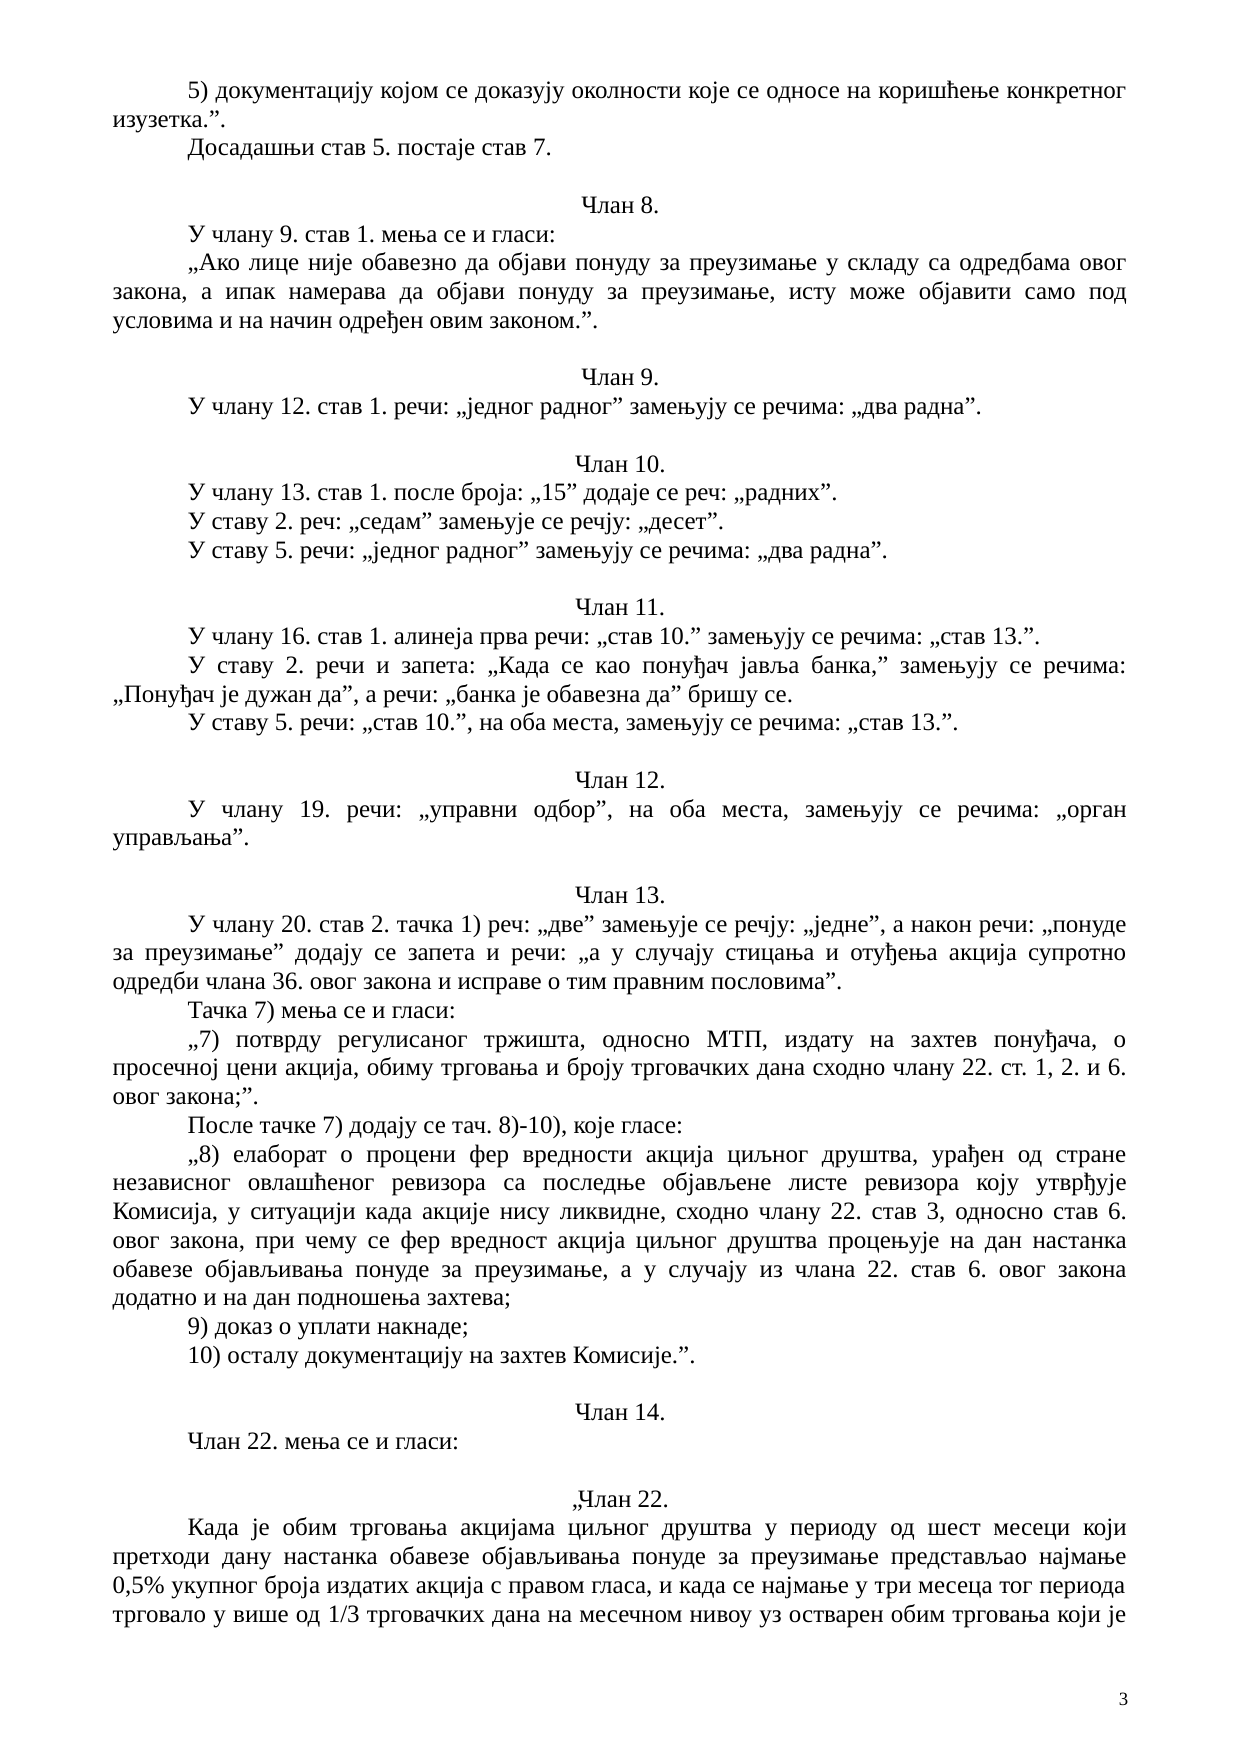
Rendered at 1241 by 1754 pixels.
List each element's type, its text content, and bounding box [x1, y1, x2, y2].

text У члану 20. став 2. тачка 1) реч: „две” замењује се речју: „једне”, а након речи: „понуде за преузимање” додају се запета и речи: „а у случају стицања и отуђења акција супротно одредби члана 36. овог закона и исправе о тим правним пословима”. [112, 909, 1128, 995]
text Досадашњи став 5. постаје став 7. [112, 132, 1128, 161]
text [112, 1512, 1128, 1627]
text Члан 22. мења се и гласи: [112, 1426, 1128, 1455]
text У члану 16. став 1. алинеја прва речи: „став 10.” замењују се речима: „став 13.”. [112, 621, 1128, 650]
text Члан 13. [112, 880, 1128, 909]
text У ставу 5. речи: „став 10.”, на оба места, замењују се речима: „став 13.”. [112, 707, 1128, 736]
text У члану 12. став 1. речи: „једног радног” замењују се речима: „два радна”. [112, 391, 1128, 420]
text Члан 12. [112, 765, 1128, 794]
text Члан 9. [112, 362, 1128, 391]
text У члану 13. став 1. после броја: „15” додаје се реч: „радних”. [112, 477, 1128, 506]
text „Ако лице није обавезно да објави понуду за преузимање у складу са одредбама овог закона, а ипак намерава да објави понуду за преузимање, исту може објавити само под условима и на начин одређен овим законом.”. [112, 247, 1128, 334]
text У члану 19. речи: „управни одбор”, на оба места, замењују се речима: „орган управљања”. [112, 794, 1128, 851]
text Члан 11. [112, 592, 1128, 621]
text Члан 8. [112, 190, 1128, 219]
text Тачка 7) мења се и гласи: [112, 995, 1128, 1024]
text „7) потврду регулисаног тржишта, односно МТП, издату на захтев понуђача, о просечној цени акција, обиму трговања и броју трговачких дана сходно члану 22. ст. 1, 2. и 6. овог закона;”. [112, 1024, 1128, 1110]
text После тачке 7) додају се тач. 8)-10), које гласе: [112, 1110, 1128, 1139]
text 5) документацију којом се доказују околности које се односе на коришћење конкретног изузетка.”. [112, 75, 1128, 132]
text У ставу 2. реч: „седам” замењује се речју: „десет”. [112, 506, 1128, 535]
text „8) елаборат о процени фер вредности акција циљног друштва, урађен од стране независног овлашћеног ревизора са последње објављене листе ревизора коју утврђује Комисија, у ситуацији када акције нису ликвидне, сходно члану 22. став 3, односно став 6. овог закона, при чему се фер вредност акција циљног друштва процењује на дан настанка обавезе објављивања понуде за преузимање, а у случају из члана 22. став 6. овог закона додатно и на дан подношења захтева; [112, 1139, 1128, 1311]
text „Члан 22. [112, 1484, 1128, 1512]
text У ставу 5. речи: „једног радног” замењују се речима: „два радна”. [112, 535, 1128, 564]
text У члану 9. став 1. мења се и гласи: [112, 219, 1128, 247]
text Члан 10. [112, 449, 1128, 477]
text Члан 14. [112, 1397, 1128, 1426]
text У ставу 2. речи и запета: „Када се као понуђач јавља банка,” замењују се речима: „Понуђач је дужан да”, а речи: „банка је обавезна да” бришу се. [112, 650, 1128, 707]
text 9) доказ о уплати накнаде; [112, 1311, 1128, 1340]
text 10) осталу документацију на захтев Комисије.”. [112, 1340, 1128, 1369]
